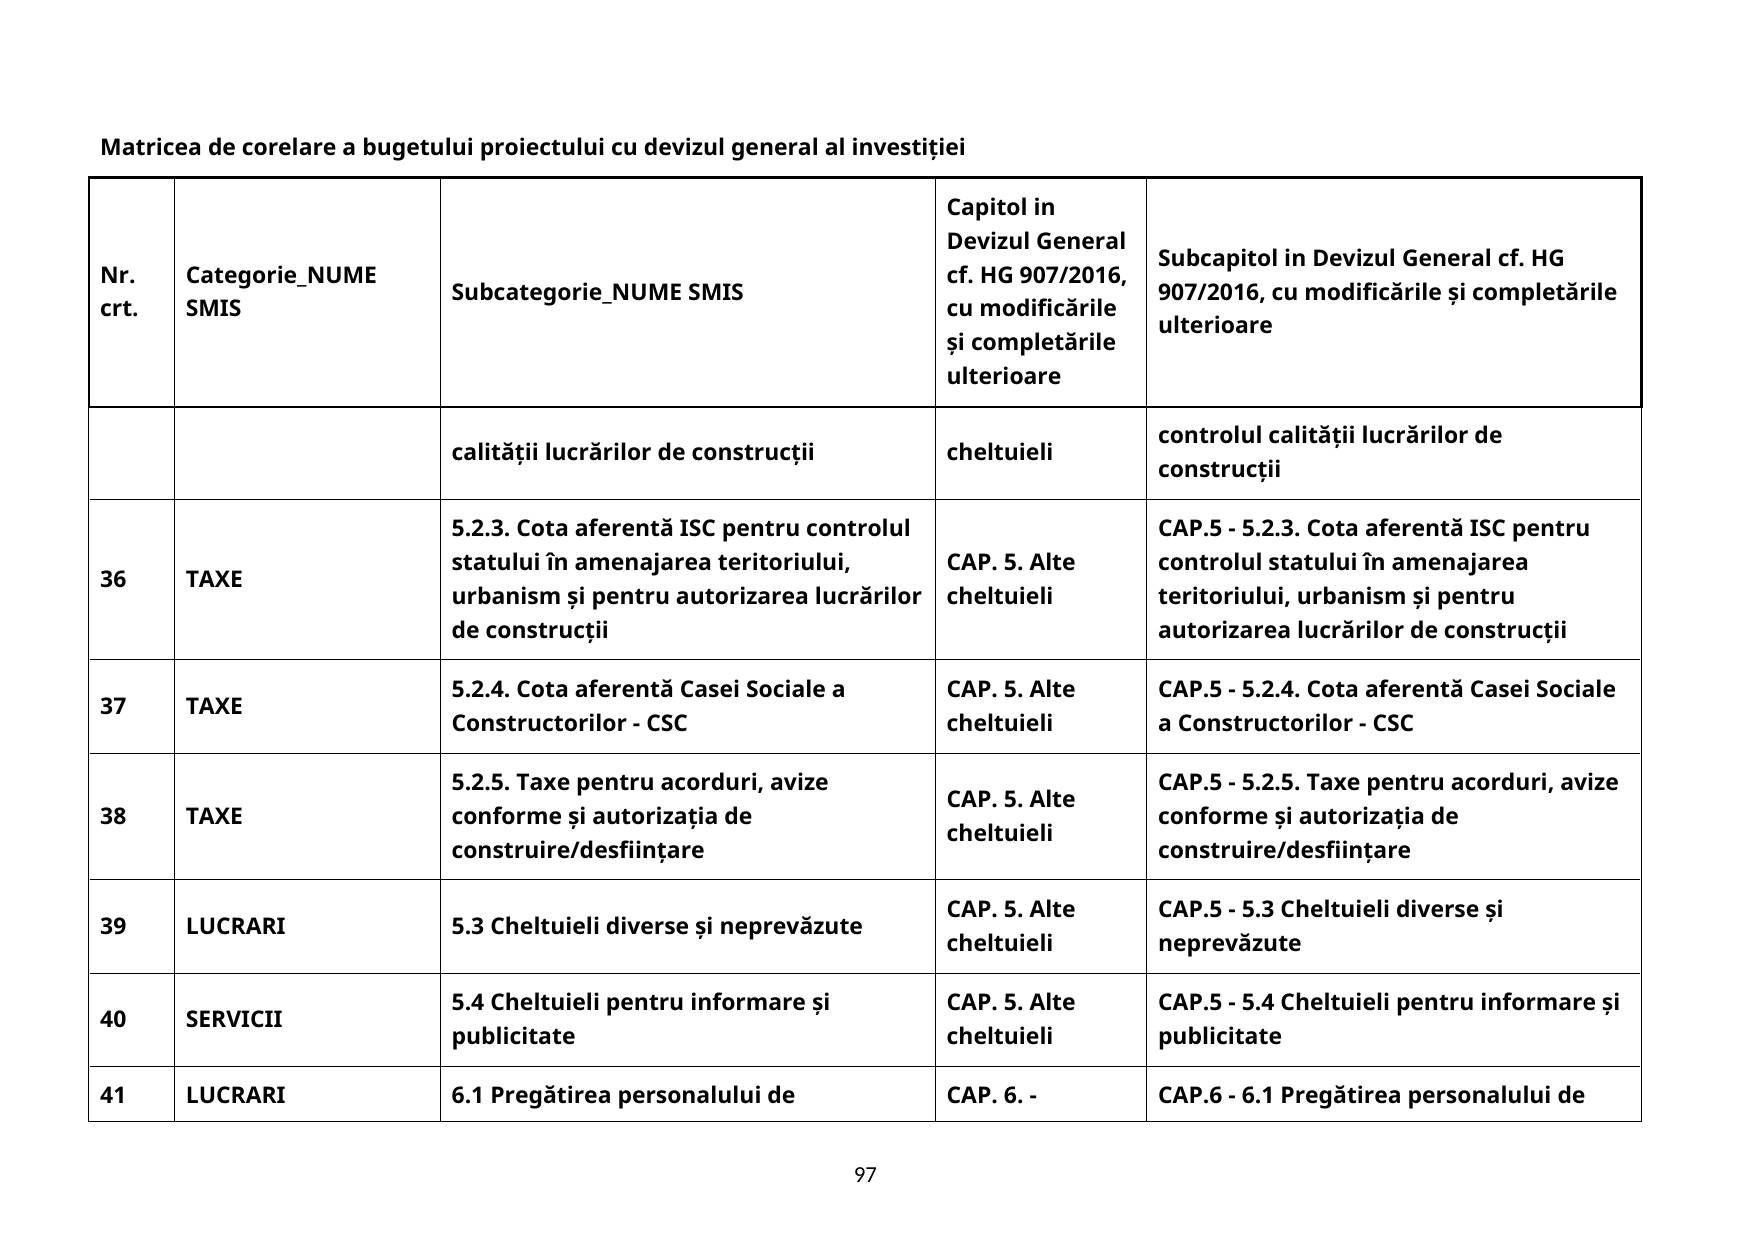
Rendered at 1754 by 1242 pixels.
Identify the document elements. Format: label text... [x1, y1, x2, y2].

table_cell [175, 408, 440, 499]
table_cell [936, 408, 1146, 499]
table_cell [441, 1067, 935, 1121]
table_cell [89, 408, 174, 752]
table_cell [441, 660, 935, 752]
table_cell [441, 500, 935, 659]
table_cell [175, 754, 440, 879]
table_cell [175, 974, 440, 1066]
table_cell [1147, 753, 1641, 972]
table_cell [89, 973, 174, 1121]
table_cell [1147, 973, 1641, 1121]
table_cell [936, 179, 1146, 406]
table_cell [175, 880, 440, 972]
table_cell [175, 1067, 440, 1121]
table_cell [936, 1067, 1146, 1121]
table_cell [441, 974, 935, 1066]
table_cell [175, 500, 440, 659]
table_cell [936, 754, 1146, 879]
table_cell Subcategorie_NUME SMIS [441, 179, 935, 406]
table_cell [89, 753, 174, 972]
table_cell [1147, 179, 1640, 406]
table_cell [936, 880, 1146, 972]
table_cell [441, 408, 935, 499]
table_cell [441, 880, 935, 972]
table_cell Categorie_NUME SMIS [175, 179, 440, 406]
table_cell Nr. crt. [90, 179, 174, 406]
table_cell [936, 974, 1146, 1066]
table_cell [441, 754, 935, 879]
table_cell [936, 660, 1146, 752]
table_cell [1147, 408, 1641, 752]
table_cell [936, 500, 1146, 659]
table_header Matricea de corelare a bugetului proiectului cu devizul general al investiției [89, 118, 1641, 176]
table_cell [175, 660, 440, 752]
